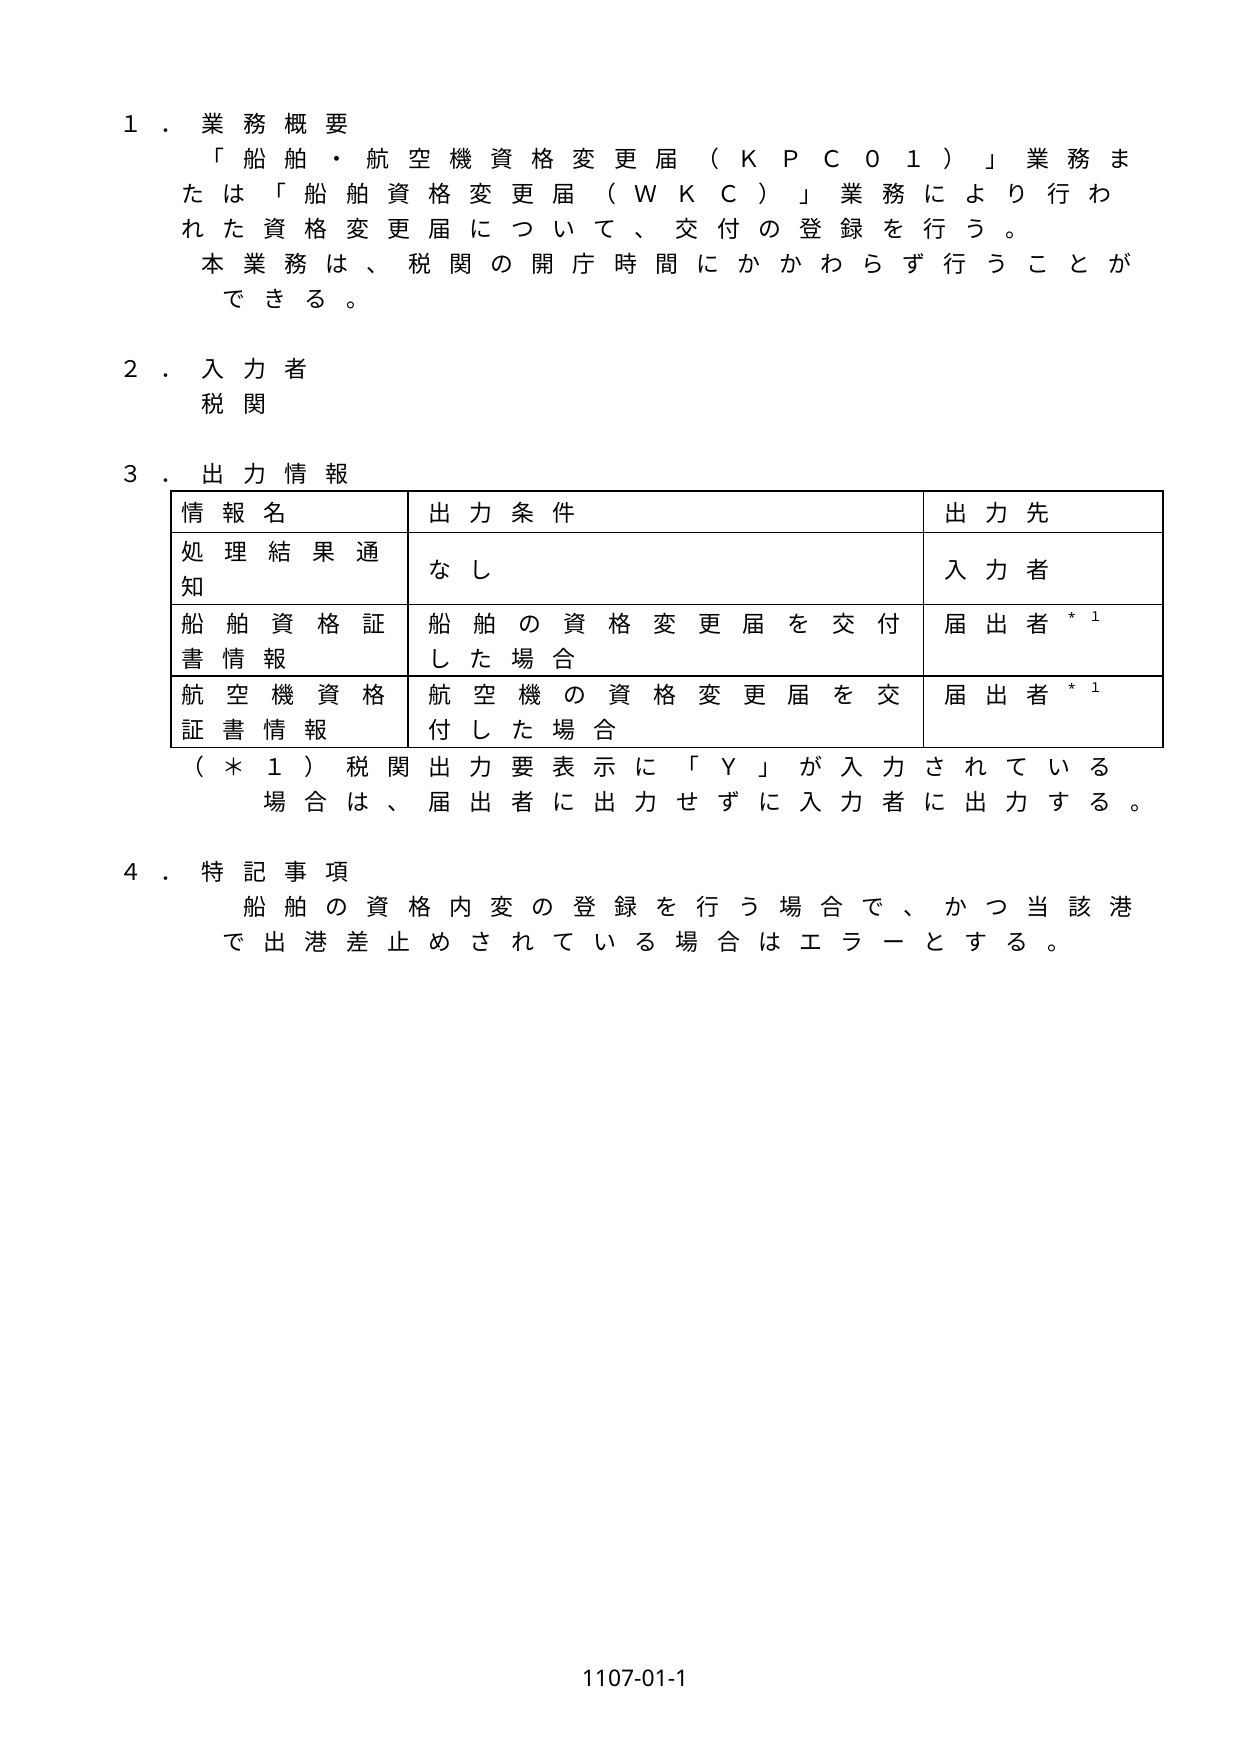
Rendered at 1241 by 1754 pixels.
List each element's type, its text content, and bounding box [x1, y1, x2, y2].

table_cell 入力者 [924, 533, 1162, 603]
table_header 情報名 [172, 492, 407, 532]
table_cell 船舶の資格変更届を交付した場合 [409, 605, 923, 675]
text ３．出力情報 [119, 455, 1150, 490]
text 税関 [166, 385, 1150, 420]
table_cell 航空機の資格変更届を交付した場合 [409, 677, 923, 747]
table_cell 届出者*１ [924, 677, 1162, 747]
table_cell 処理結果通知 [172, 533, 407, 603]
text 船舶の資格内変の登録を行う場合で、かつ当該港で出港差止めされている場合はエラーとする。 [119, 888, 1150, 958]
text （＊１）税関出力要表示に「Ｙ」が入力されている場合は、届出者に出力せずに入力者に出力する。 [171, 748, 1150, 818]
table_cell なし [409, 533, 923, 603]
table_header 出力条件 [409, 492, 923, 532]
table_cell 船舶資格証書情報 [172, 605, 407, 675]
table_cell 届出者*１ [924, 605, 1162, 675]
table_cell 航空機資格証書情報 [172, 677, 407, 747]
table_header 出力先 [924, 492, 1162, 532]
text 本業務は、税関の開庁時間にかかわらず行うことができる。 [181, 245, 1150, 315]
text 「船舶・航空機資格変更届（ＫＰＣ０１）」業務または「船舶資格変更届（ＷＫＣ）」業務により行われた資格変更届について、交付の登録を行う。 [161, 140, 1150, 245]
text ４．特記事項 [119, 853, 1150, 888]
text ２．入力者 [119, 350, 1150, 385]
text １．業務概要 [119, 105, 1150, 140]
